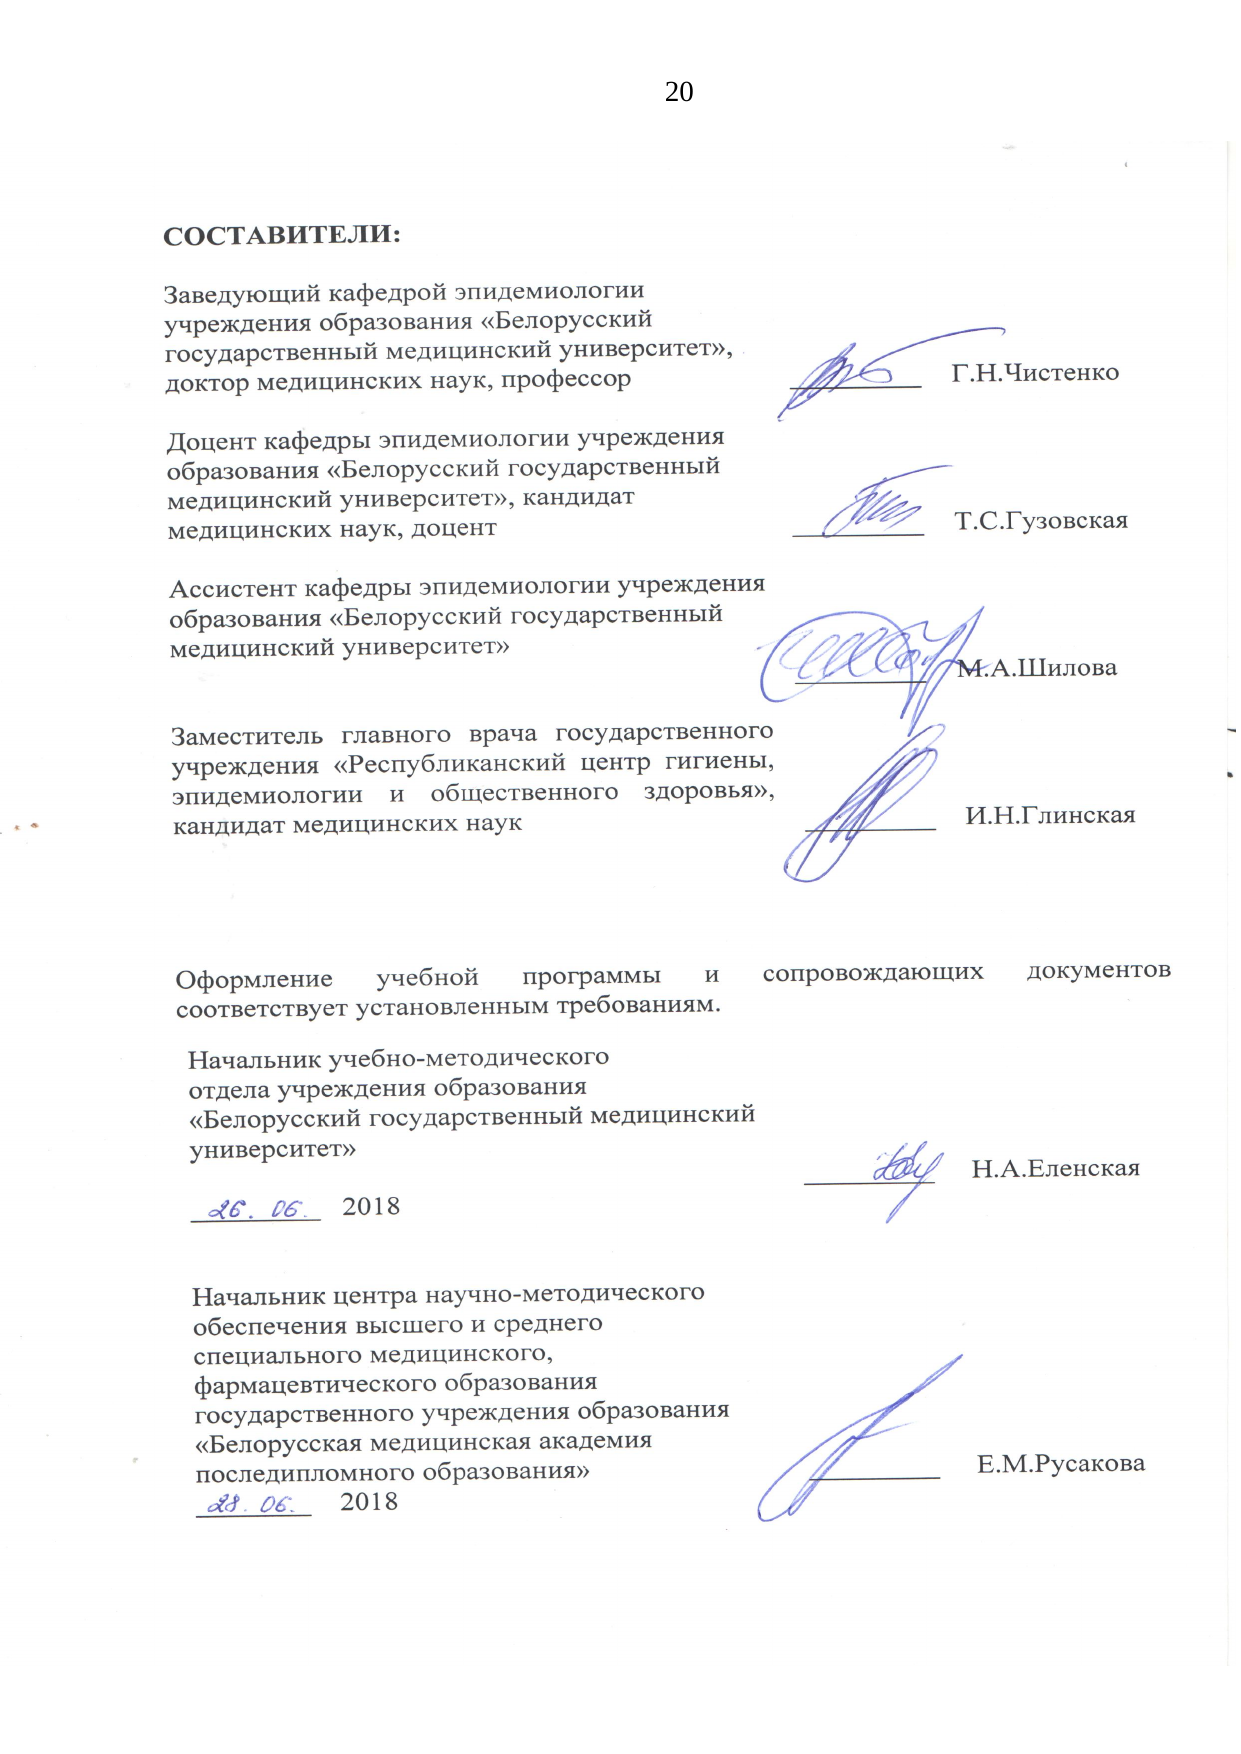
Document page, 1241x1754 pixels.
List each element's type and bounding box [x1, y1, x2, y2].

picture [0, 141, 1236, 1666]
